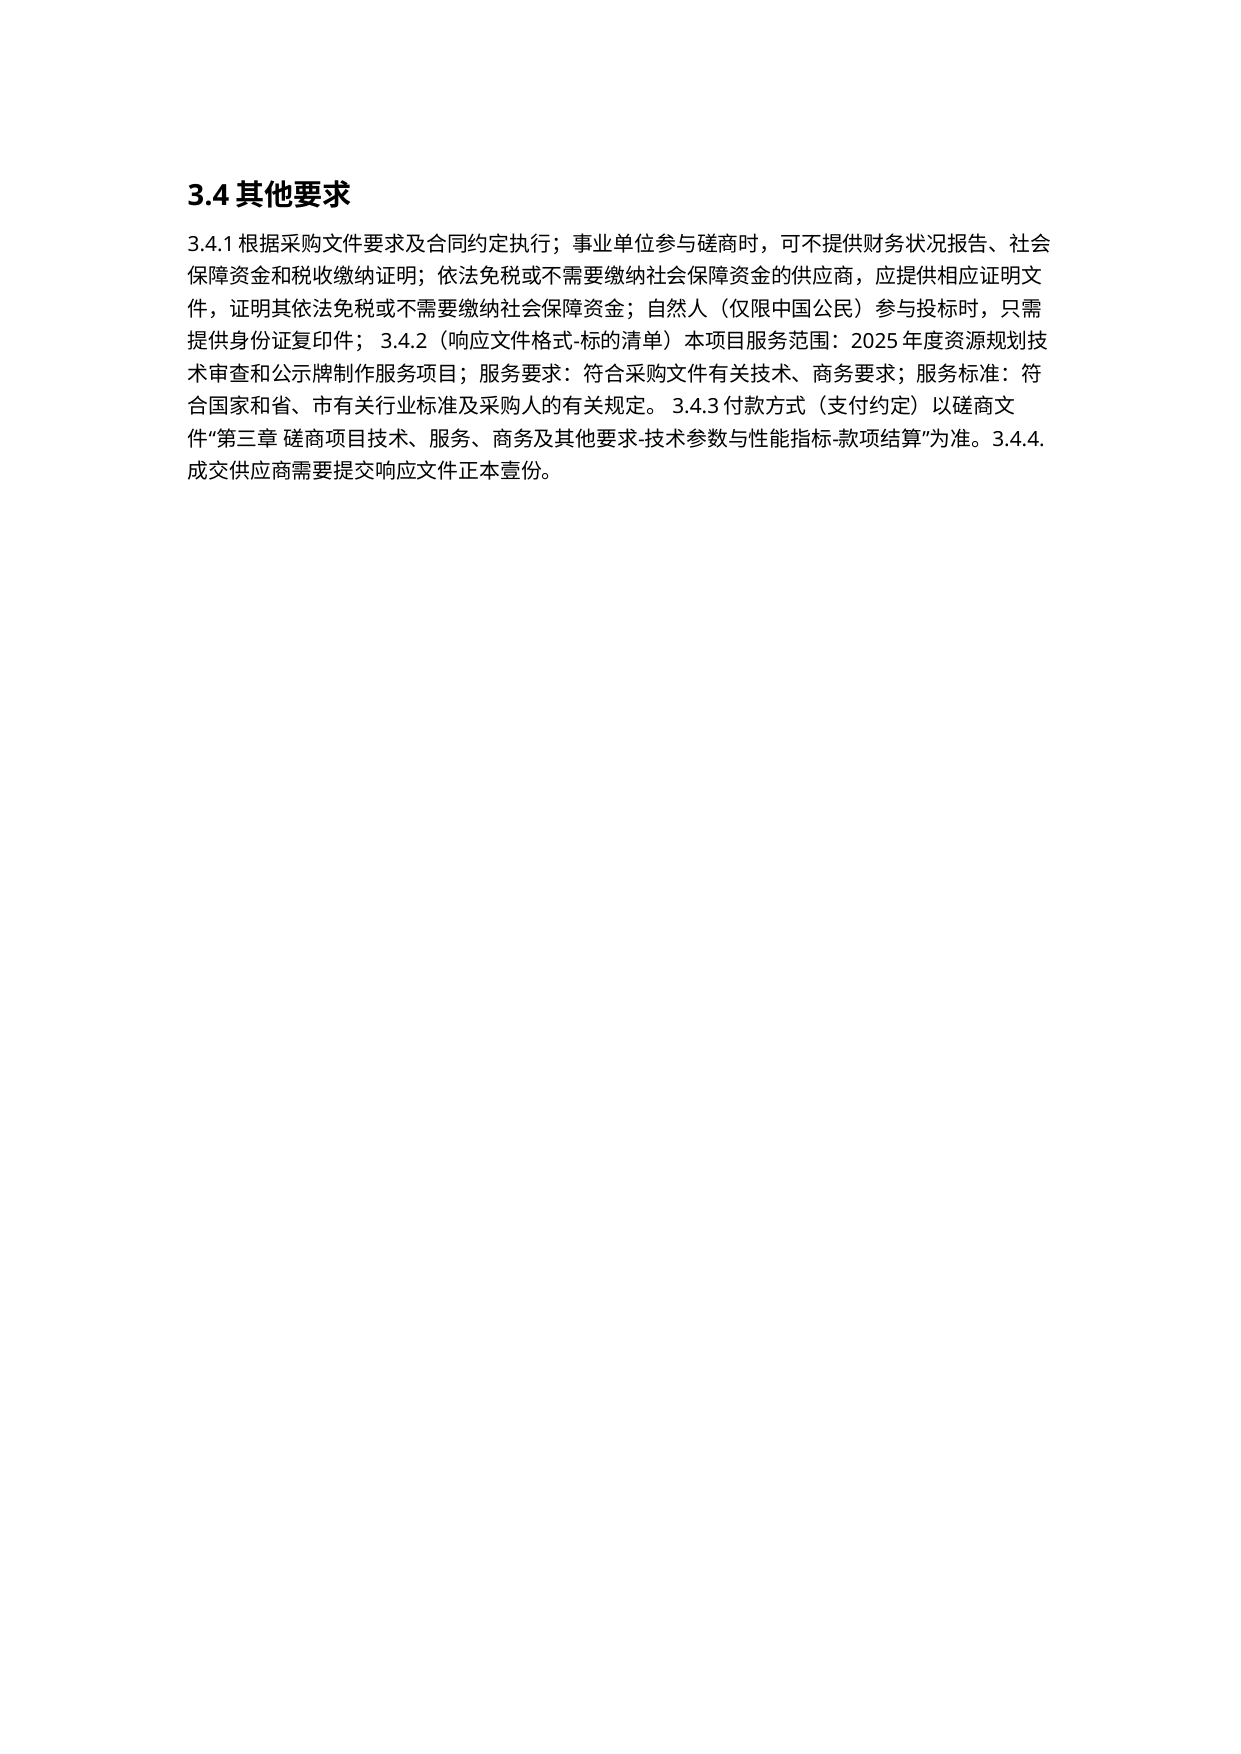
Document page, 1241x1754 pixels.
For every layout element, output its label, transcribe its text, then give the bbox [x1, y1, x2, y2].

text 3.4其他要求 [187, 162, 1053, 227]
text 3.4.1根据采购文件要求及合同约定执行；事业单位参与磋商时，可不提供财务状况报告、社会保障资金和税收缴纳证明；依法免税或不需要缴纳社会保障资金的供应商，应提供相应证明文件，证明其依法免税或不需要缴纳社会保障资金；自然人（仅限中国公民）参与投标时，只需提供身份证复印件； 3.4.2（响应文件格式-标的清单）本项目服务范围：2025年度资源规划技术审查和公示牌制作服务项目；服务要求：符合采购文件有关技术、商务要求；服务标准：符合国家和省、市有关行业标准及采购人的有关规定。 3.4.3付款方式（支付约定）以磋商文件“第三章 磋商项目技术、服务、商务及其他要求-技术参数与性能指标-款项结算”为准。3.4.4.成交供应商需要提交响应文件正本壹份。 [187, 227, 1053, 487]
